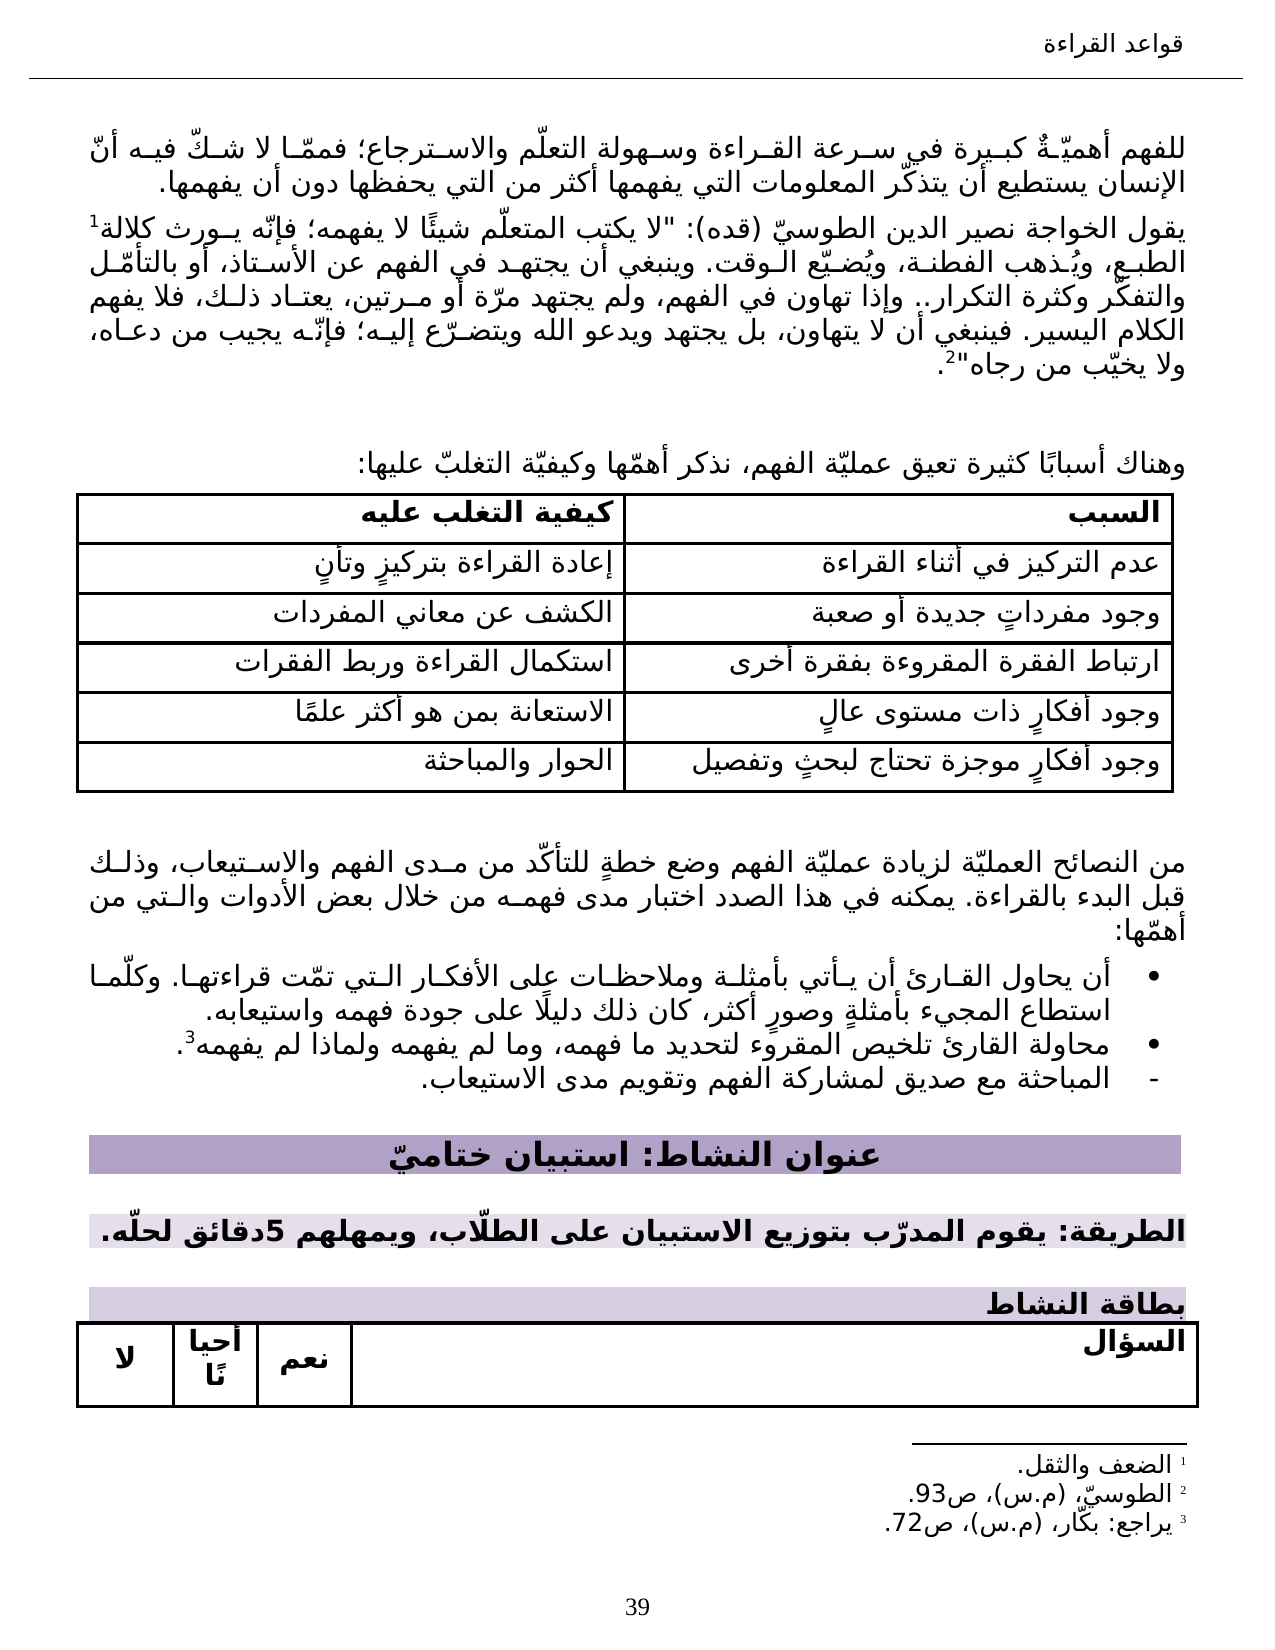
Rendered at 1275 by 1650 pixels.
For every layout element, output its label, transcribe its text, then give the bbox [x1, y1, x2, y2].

table_header السبب [626, 496, 1171, 542]
table_cell ارتباط الفقرة المقروءة بفقرة أخرى [626, 645, 1171, 691]
list المباحثة مع صديق لمشاركة الفهم وتقويم مدى الاستيعاب. [89, 1062, 1149, 1096]
text من النصائح العمليّة لزيادة عمليّة الفهم وضع خطةٍ للتأكّد من مدى الفهم والاستيعاب، وذلك قبل البدء بالقراءة. يمكنه في هذا الصدد اختبار مدى فهمه من خلال بعض الأدوات والتي من أهمّها: [89, 845, 1186, 947]
text يقول الخواجة نصير الدين الطوسيّ (قده): "لا يكتب المتعلّم شيئًا لا يفهمه؛ فإنّه يورث كلالة الطبع، ويُذهب الفطنة، ويُضيّع الوقت. وينبغي أن يجتهد في الفهم عن الأستاذ، أو بالتأمّل والتفكّر وكثرة التكرار.. وإذا تهاون في الفهم، ولم يجتهد مرّة أو مرتين، يعتاد ذلك، فلا يفهم الكلام اليسير. فينبغي أن لا يتهاون، بل يجتهد ويدعو الله ويتضرّع إليه؛ فإنّه يجيب من دعاه، ولا يخيّب من رجاه". [89, 212, 1186, 381]
table_header أحيانًا [175, 1325, 256, 1405]
text وهناك أسبابًا كثيرة تعيق عمليّة الفهم، نذكر أهمّها وكيفيّة التغلبّ عليها: [89, 446, 1186, 480]
table_header لا [79, 1325, 172, 1405]
table_cell الكشف عن معاني المفردات [79, 595, 623, 641]
table_cell إعادة القراءة بتركيزٍ وتأنٍ [79, 545, 623, 592]
table_cell وجود مفرداتٍ جديدة أو صعبة [626, 595, 1171, 641]
table_header السؤال [353, 1325, 1196, 1405]
table_header كيفية التغلب عليه [79, 496, 623, 542]
table_cell وجود أفكارٍ موجزة تحتاج لبحثٍ وتفصيل [626, 744, 1171, 790]
list أن يحاول القارئ أن يأتي بأمثلة وملاحظات على الأفكار التي تمّت قراءتها. وكلّما استطاع المجيء بأمثلةٍ وصورٍ أكثر، كان ذلك دليلًا على جودة فهمه واستيعابه. [89, 960, 1149, 1028]
table_header نعم [259, 1325, 350, 1405]
table_cell وجود أفكارٍ ذات مستوى عالٍ [626, 694, 1171, 741]
text للفهم أهميّةٌ كبيرة في سرعة القراءة وسهولة التعلّم والاسترجاع؛ فممّا لا شكّ فيه أنّ الإنسان يستطيع أن يتذكّر المعلومات التي يفهمها أكثر من التي يحفظها دون أن يفهمها. [89, 131, 1186, 199]
subtitle بطاقة النشاط [89, 1287, 1186, 1321]
list محاولة القارئ تلخيص المقروء لتحديد ما فهمه، وما لم يفهمه ولماذا لم يفهمه. [89, 1028, 1149, 1062]
table_cell عدم التركيز في أثناء القراءة [626, 545, 1171, 592]
subtitle عنوان النشاط: استبيان ختاميّ [89, 1135, 1181, 1174]
table_cell استكمال القراءة وربط الفقرات [79, 645, 623, 691]
table_cell الاستعانة بمن هو أكثر علمًا [79, 694, 623, 741]
text الطريقة: يقوم المدرّب بتوزيع الاستبيان على الطلّاب، ويمهلهم 5دقائق لحلّه. [89, 1214, 1186, 1248]
table_cell الحوار والمباحثة [79, 744, 623, 790]
